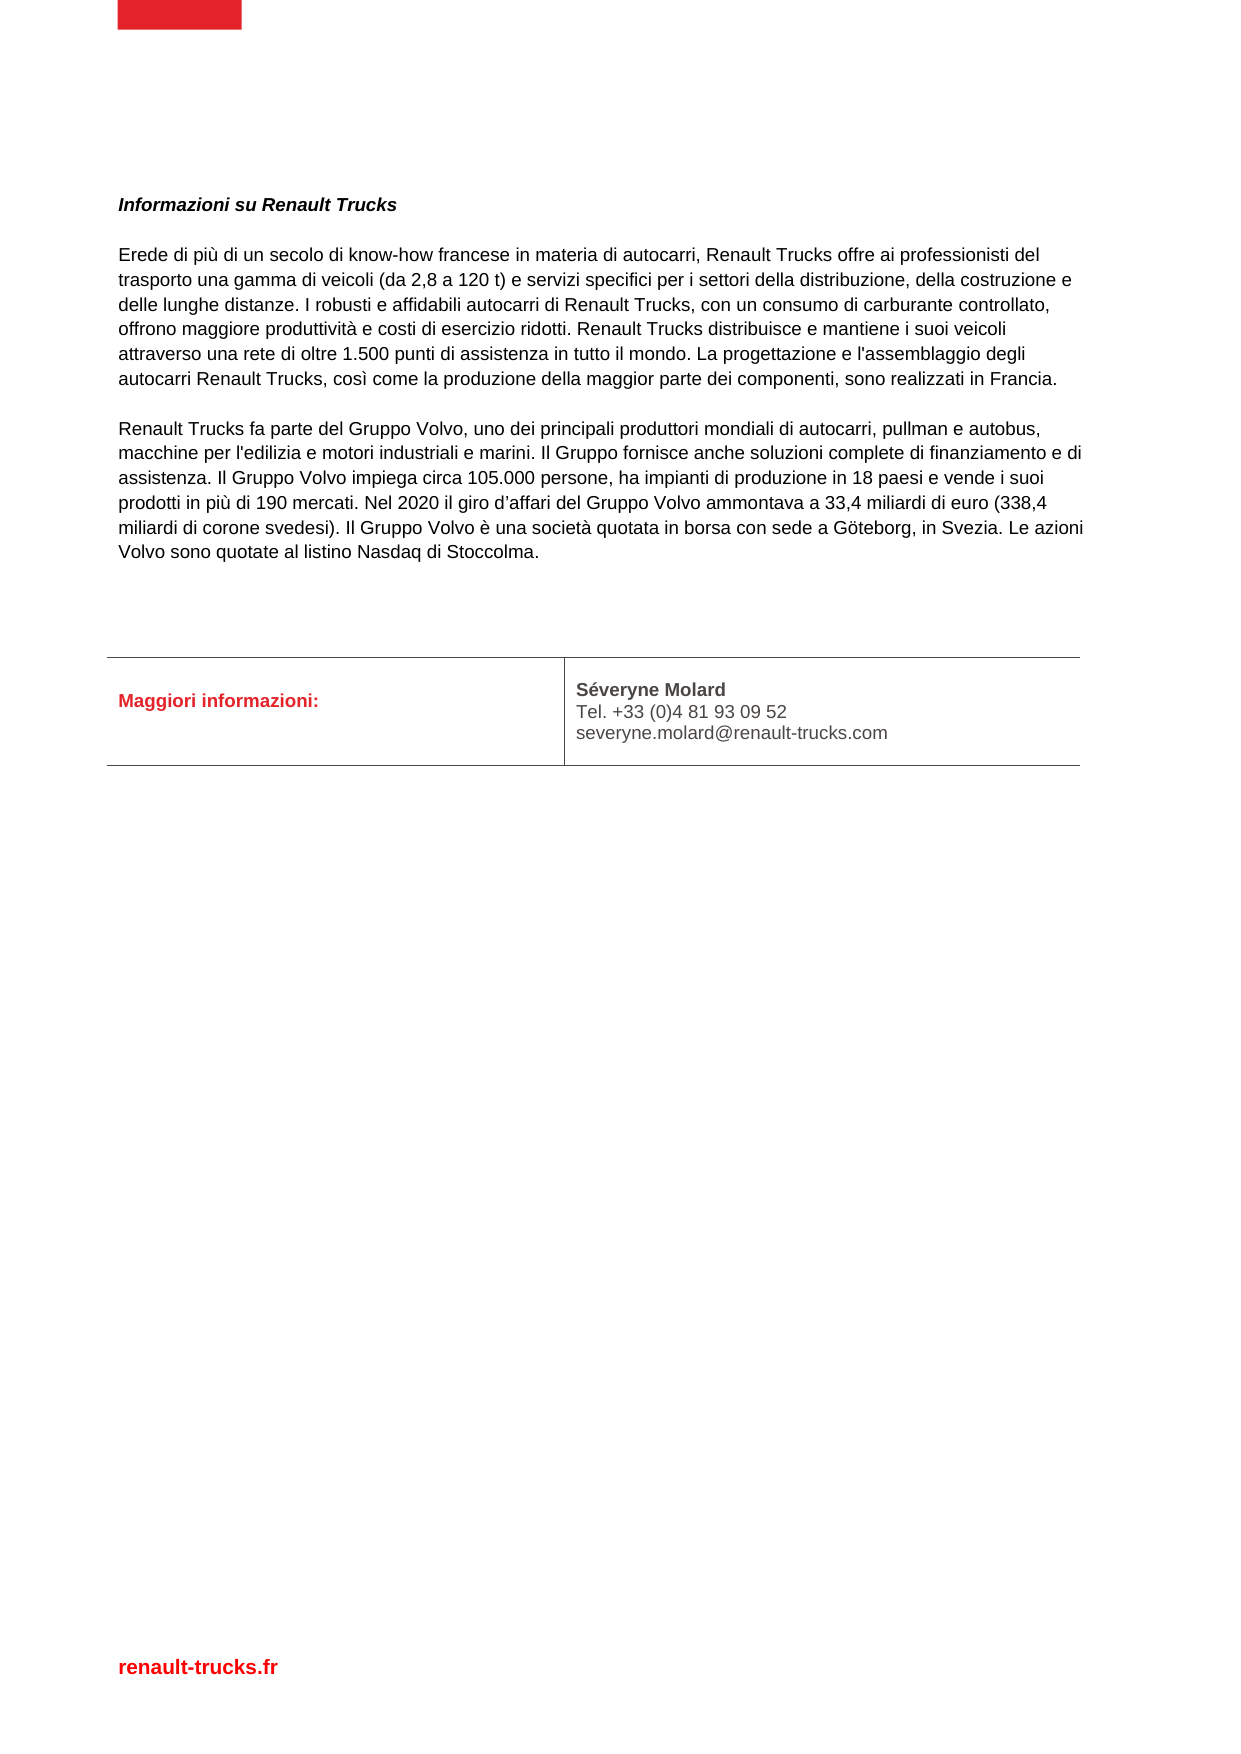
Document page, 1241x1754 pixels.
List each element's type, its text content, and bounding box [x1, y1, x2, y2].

text Informazioni su Renault Trucks [118, 194, 1093, 216]
table_header Maggiori informazioni: [107, 658, 564, 765]
table_header Séveryne Molard Tel. +33 (0)4 81 93 09 52 severyne.molard@renault-trucks.com [565, 658, 1080, 765]
text Erede di più di un secolo di know-how francese in materia di autocarri, Renault Trucks offre ai professionisti del trasporto una gamma di veicoli (da 2,8 a 120 t) e servizi specifici per i settori della distribuzione, della costruzione e delle lunghe distanze. I robusti e affidabili autocarri di Renault Trucks, con un consumo di carburante controllato, offrono maggiore produttività e costi di esercizio ridotti. Renault Trucks distribuisce e mantiene i suoi veicoli attraverso una rete di oltre 1.500 punti di assistenza in tutto il mondo. La progettazione e l'assemblaggio degli autocarri Renault Trucks, così come la produzione della maggior parte dei componenti, sono realizzati in Francia. [118, 244, 1093, 389]
text Renault Trucks fa parte del Gruppo Volvo, uno dei principali produttori mondiali di autocarri, pullman e autobus, macchine per l'edilizia e motori industriali e marini. Il Gruppo fornisce anche soluzioni complete di finanziamento e di assistenza. Il Gruppo Volvo impiega circa 105.000 persone, ha impianti di produzione in 18 paesi e vende i suoi prodotti in più di 190 mercati. Nel 2020 il giro d’affari del Gruppo Volvo ammontava a 33,4 miliardi di euro (338,4 miliardi di corone svedesi). Il Gruppo Volvo è una società quotata in borsa con sede a Göteborg, in Svezia. Le azioni Volvo sono quotate al listino Nasdaq di Stoccolma. [118, 417, 1093, 563]
